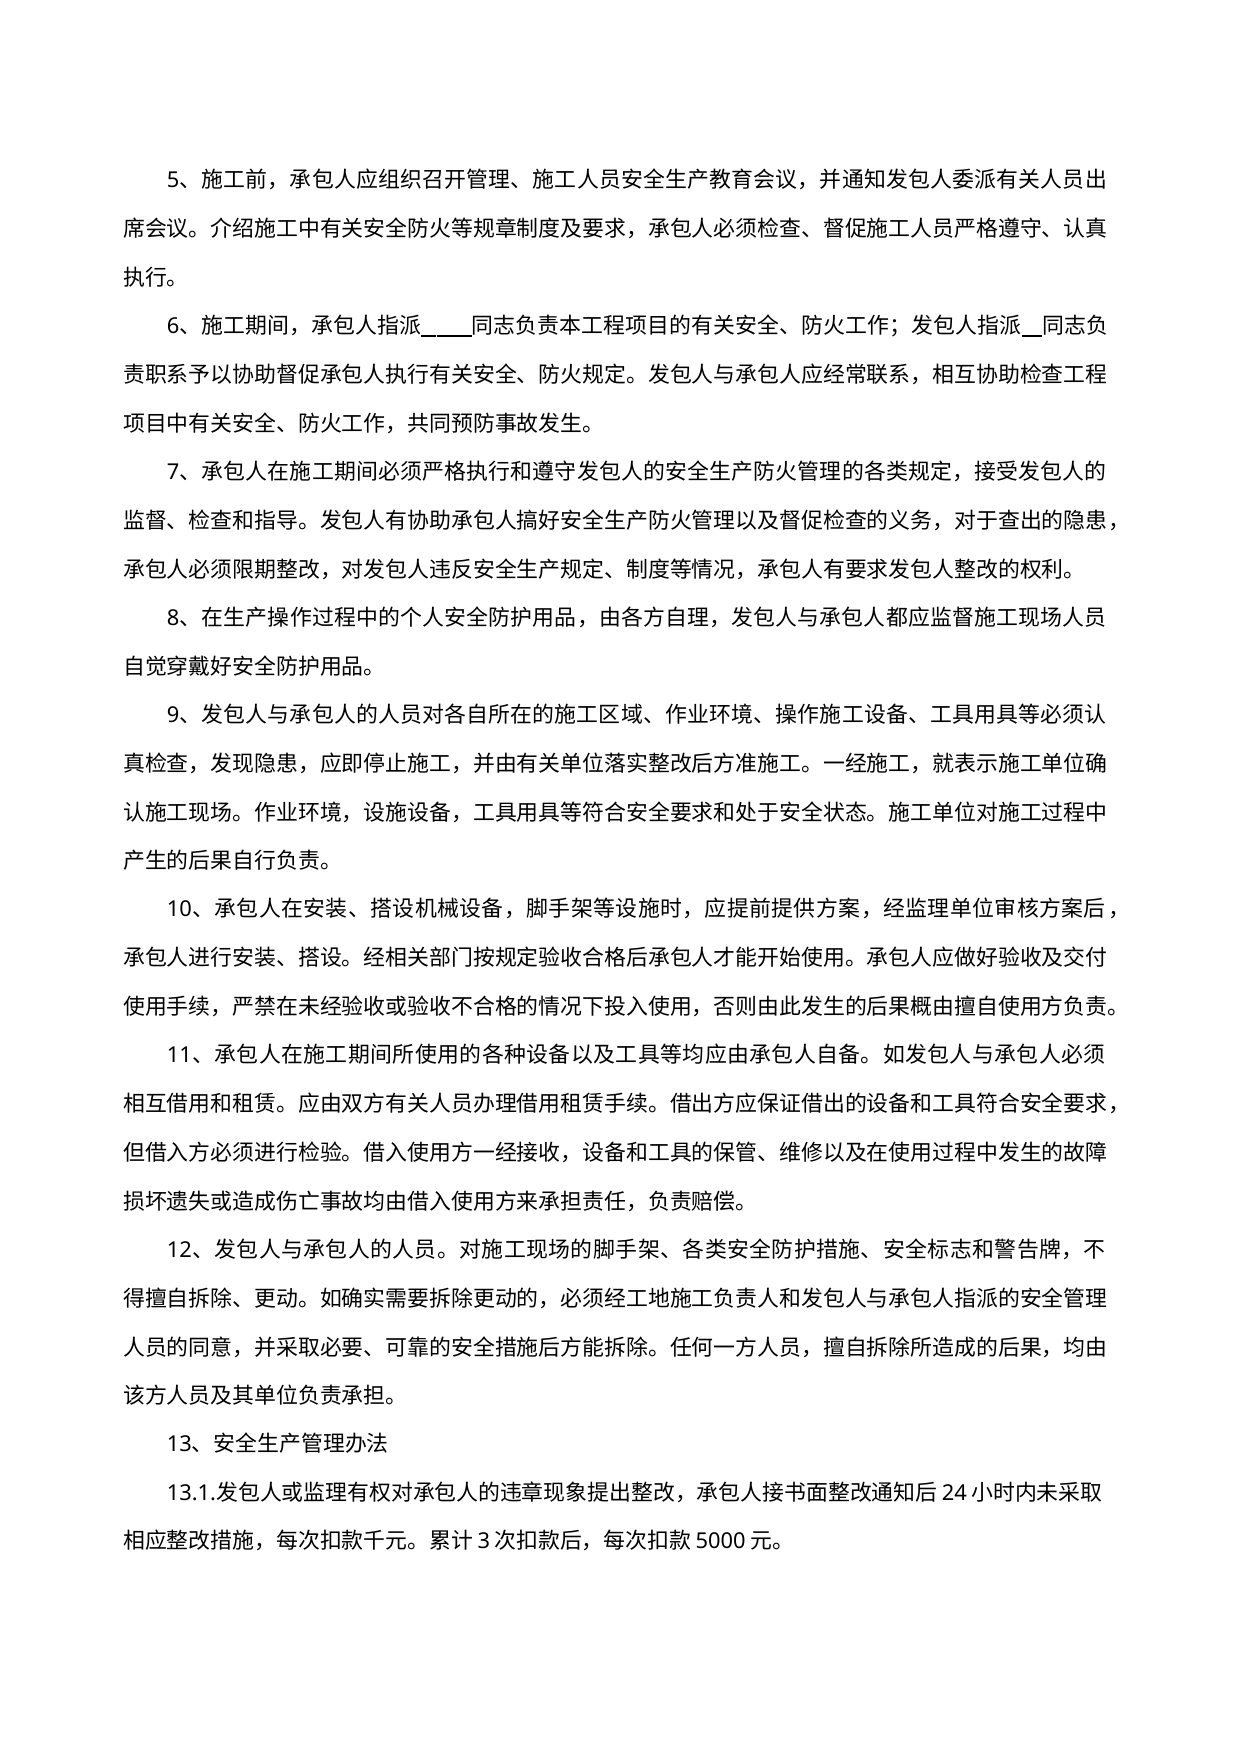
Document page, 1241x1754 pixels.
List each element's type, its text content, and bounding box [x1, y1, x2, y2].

text 13、安全生产管理办法 [123, 1426, 1108, 1459]
text 8、在生产操作过程中的个人安全防护用品，由各方自理，发包人与承包人都应监督施工现场人员自觉穿戴好安全防护用品。 [123, 599, 1108, 681]
text 5、施工前，承包人应组织召开管理、施工人员安全生产教育会议，并通知发包人委派有关人员出席会议。介绍施工中有关安全防火等规章制度及要求，承包人必须检查、督促施工人员严格遵守、认真执行。 [123, 162, 1108, 292]
text 7、承包人在施工期间必须严格执行和遵守发包人的安全生产防火管理的各类规定，接受发包人的监督、检查和指导。发包人有协助承包人搞好安全生产防火管理以及督促检查的义务，对于查出的隐患，承包人必须限期整改，对发包人违反安全生产规定、制度等情况，承包人有要求发包人整改的权利。 [123, 454, 1108, 584]
text 12、发包人与承包人的人员。对施工现场的脚手架、各类安全防护措施、安全标志和警告牌，不得擅自拆除、更动。如确实需要拆除更动的，必须经工地施工负责人和发包人与承包人指派的安全管理人员的同意，并采取必要、可靠的安全措施后方能拆除。任何一方人员，擅自拆除所造成的后果，均由该方人员及其单位负责承担。 [123, 1232, 1108, 1410]
text 10、承包人在安装、搭设机械设备，脚手架等设施时，应提前提供方案，经监理单位审核方案后，承包人进行安装、搭设。经相关部门按规定验收合格后承包人才能开始使用。承包人应做好验收及交付使用手续，严禁在未经验收或验收不合格的情况下投入使用，否则由此发生的后果概由擅自使用方负责。 [123, 891, 1108, 1021]
text 6、施工期间，承包人指派 同志负责本工程项目的有关安全、防火工作；发包人指派 同志负责职系予以协助督促承包人执行有关安全、防火规定。发包人与承包人应经常联系，相互协助检查工程项目中有关安全、防火工作，共同预防事故发生。 [123, 308, 1108, 438]
text 11、承包人在施工期间所使用的各种设备以及工具等均应由承包人自备。如发包人与承包人必须相互借用和租赁。应由双方有关人员办理借用租赁手续。借出方应保证借出的设备和工具符合安全要求，但借入方必须进行检验。借入使用方一经接收，设备和工具的保管、维修以及在使用过程中发生的故障损坏遗失或造成伤亡事故均由借入使用方来承担责任，负责赔偿。 [123, 1037, 1108, 1216]
text 13.1.发包人或监理有权对承包人的违章现象提出整改，承包人接书面整改通知后24小时内未采取相应整改措施，每次扣款千元。累计3次扣款后，每次扣款5000元。 [123, 1474, 1108, 1556]
text 9、发包人与承包人的人员对各自所在的施工区域、作业环境、操作施工设备、工具用具等必须认真检查，发现隐患，应即停止施工，并由有关单位落实整改后方准施工。一经施工，就表示施工单位确认施工现场。作业环境，设施设备，工具用具等符合安全要求和处于安全状态。施工单位对施工过程中产生的后果自行负责。 [123, 697, 1108, 875]
